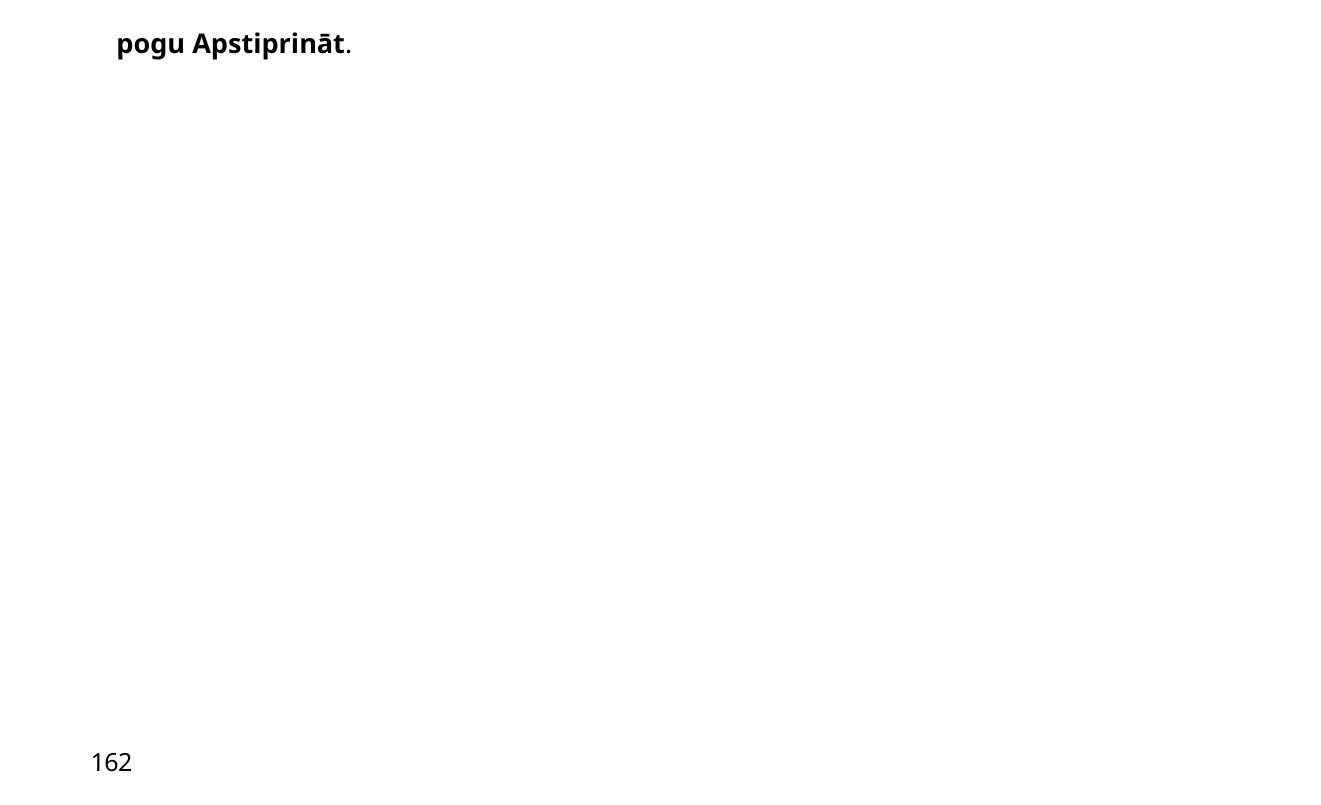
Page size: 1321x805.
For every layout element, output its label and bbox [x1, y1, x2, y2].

list [93, 31, 1042, 59]
